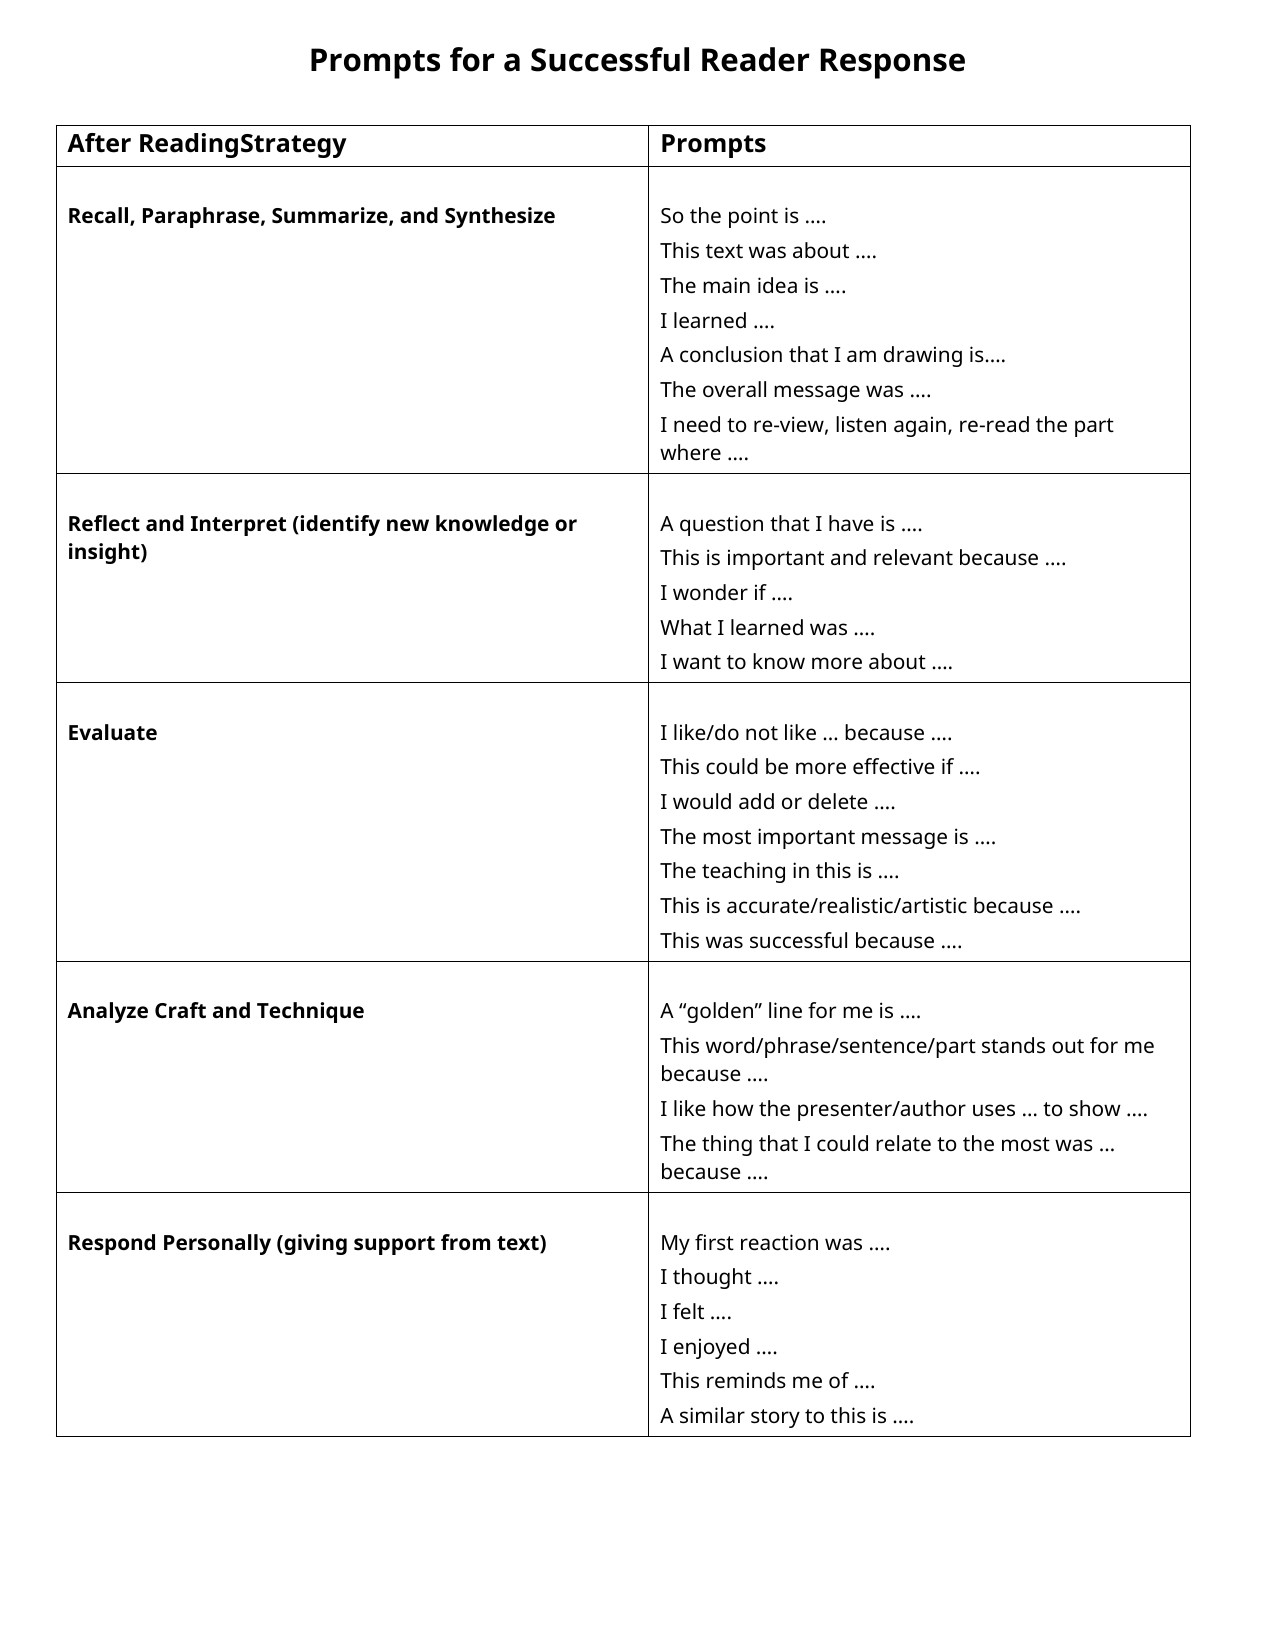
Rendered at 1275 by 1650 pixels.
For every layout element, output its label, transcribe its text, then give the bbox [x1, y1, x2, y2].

table_cell A “golden” line for me is …. This word/phrase/sentence/part stands out for me because …. I like how the presenter/author uses … to show …. The thing that I could relate to the most was … because …. [649, 962, 1190, 1192]
text Prompts for a Successful Reader Response [150, 37, 1125, 80]
table_cell Recall, Paraphrase, Summarize, and Synthesize [57, 167, 648, 473]
table_cell Evaluate [57, 683, 648, 961]
table_cell I like/do not like … because …. This could be more effective if …. I would add or delete …. The most important message is …. The teaching in this is …. This is accurate/realistic/artistic because …. This was successful because …. [649, 683, 1190, 961]
table_cell Analyze Craft and Technique [57, 962, 648, 1192]
table_cell So the point is …. This text was about …. The main idea is …. I learned …. A conclusion that I am drawing is…. The overall message was …. I need to re-view, listen again, re-read the part where …. [649, 167, 1190, 473]
table_header Prompts [649, 126, 1190, 166]
table_header After ReadingStrategy [57, 126, 648, 166]
table_cell My first reaction was …. I thought …. I felt …. I enjoyed …. This reminds me of …. A similar story to this is …. [649, 1193, 1190, 1436]
table_cell A question that I have is …. This is important and relevant because …. I wonder if …. What I learned was …. I want to know more about …. [649, 474, 1190, 682]
table_cell Reflect and Interpret (identify new knowledge or insight) [57, 474, 648, 682]
table_cell Respond Personally (giving support from text) [57, 1193, 648, 1436]
